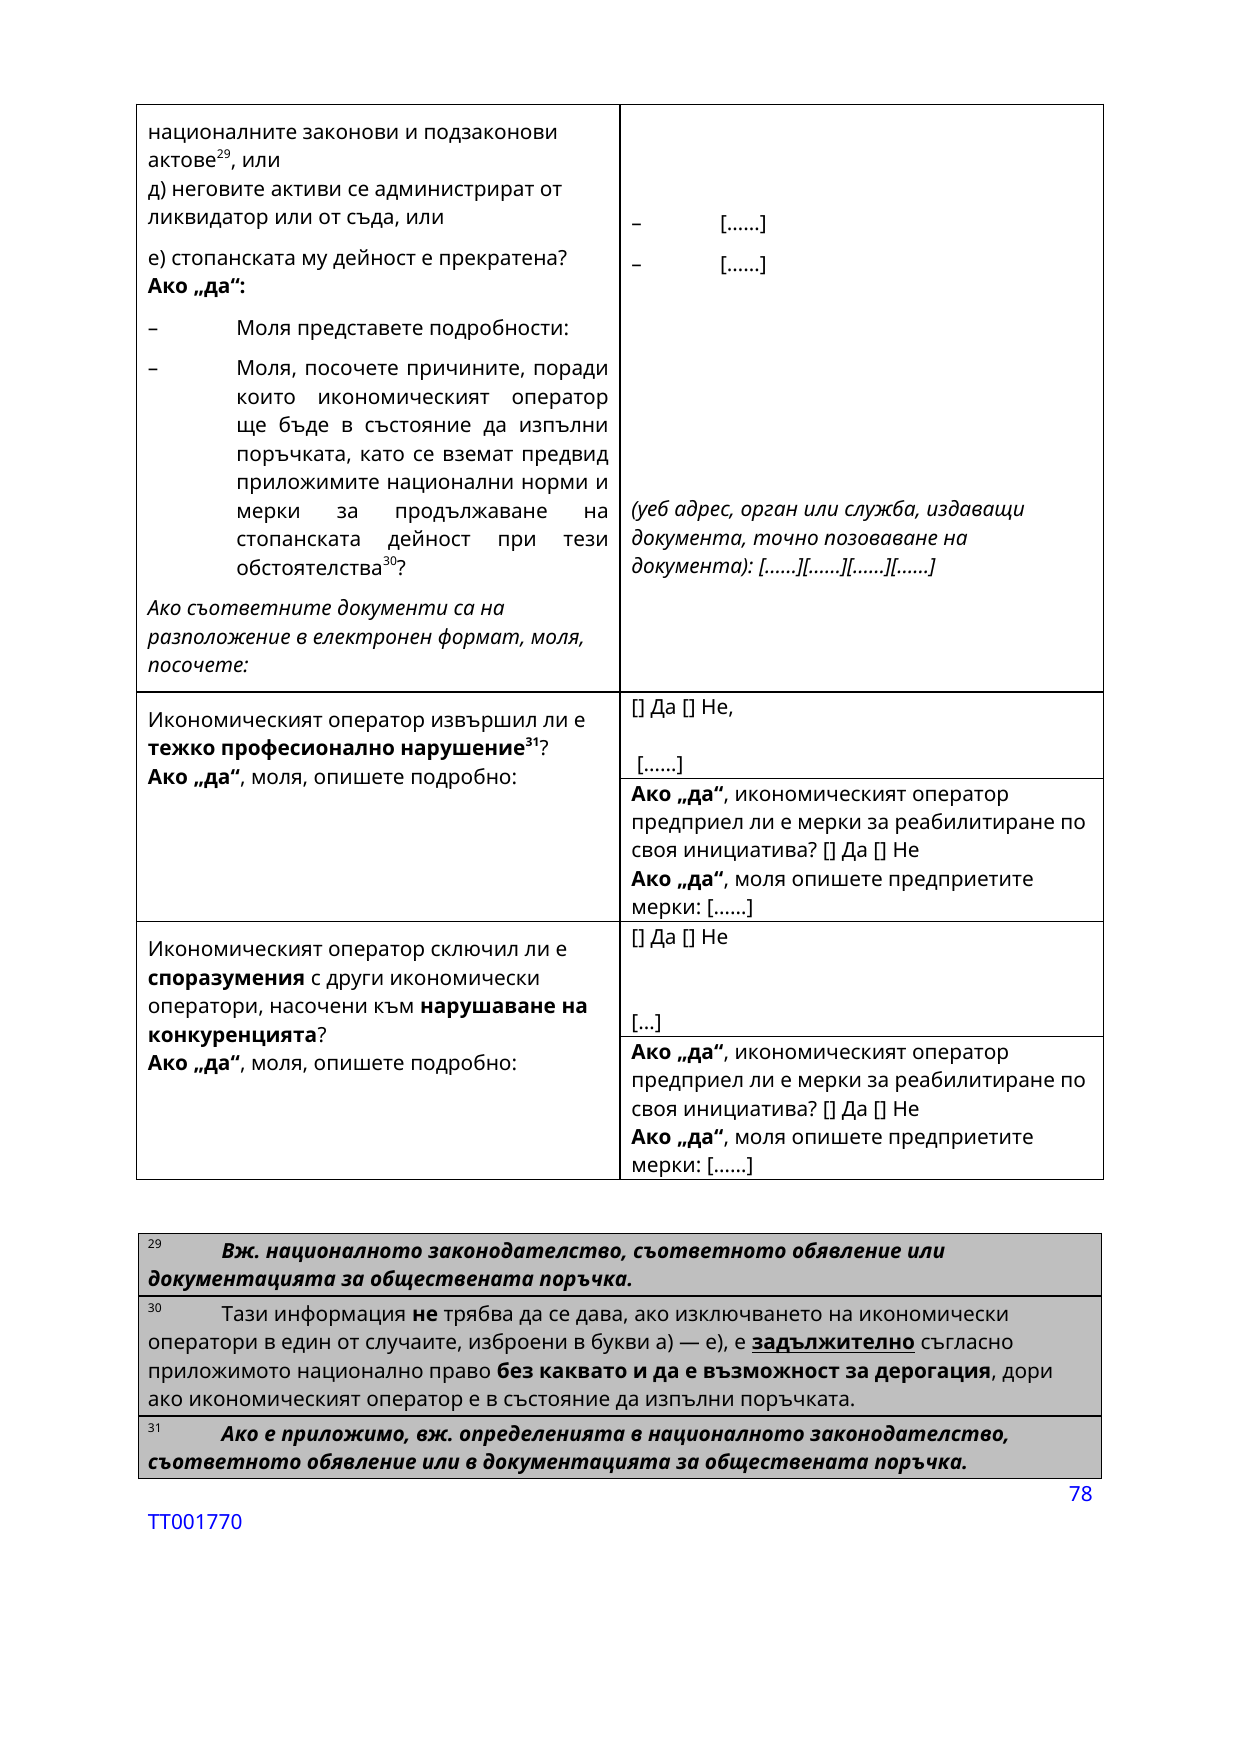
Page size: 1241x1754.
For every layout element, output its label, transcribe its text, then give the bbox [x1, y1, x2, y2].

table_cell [621, 105, 1103, 691]
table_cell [137, 105, 619, 691]
table_cell Икономическият оператор извършил ли е тежко професионално нарушение? Ако „да“, моля, опишете подробно: [137, 693, 619, 921]
table_cell [] Да [] Не […] [621, 922, 1103, 1036]
table_cell Ако „да“, икономическият оператор предприел ли е мерки за реабилитиране по своя инициатива? [] Да [] Не Ако „да“, моля опишете предприетите мерки: [……] [621, 1037, 1103, 1179]
table_cell Ако „да“, икономическият оператор предприел ли е мерки за реабилитиране по своя инициатива? [] Да [] Не Ако „да“, моля опишете предприетите мерки: [……] [621, 779, 1103, 921]
table_cell Икономическият оператор сключил ли е споразумения с други икономически оператори, насочени към нарушаване на конкуренцията? Ако „да“, моля, опишете подробно: [137, 922, 619, 1179]
table_cell [] Да [] Не, [……] [621, 693, 1103, 778]
